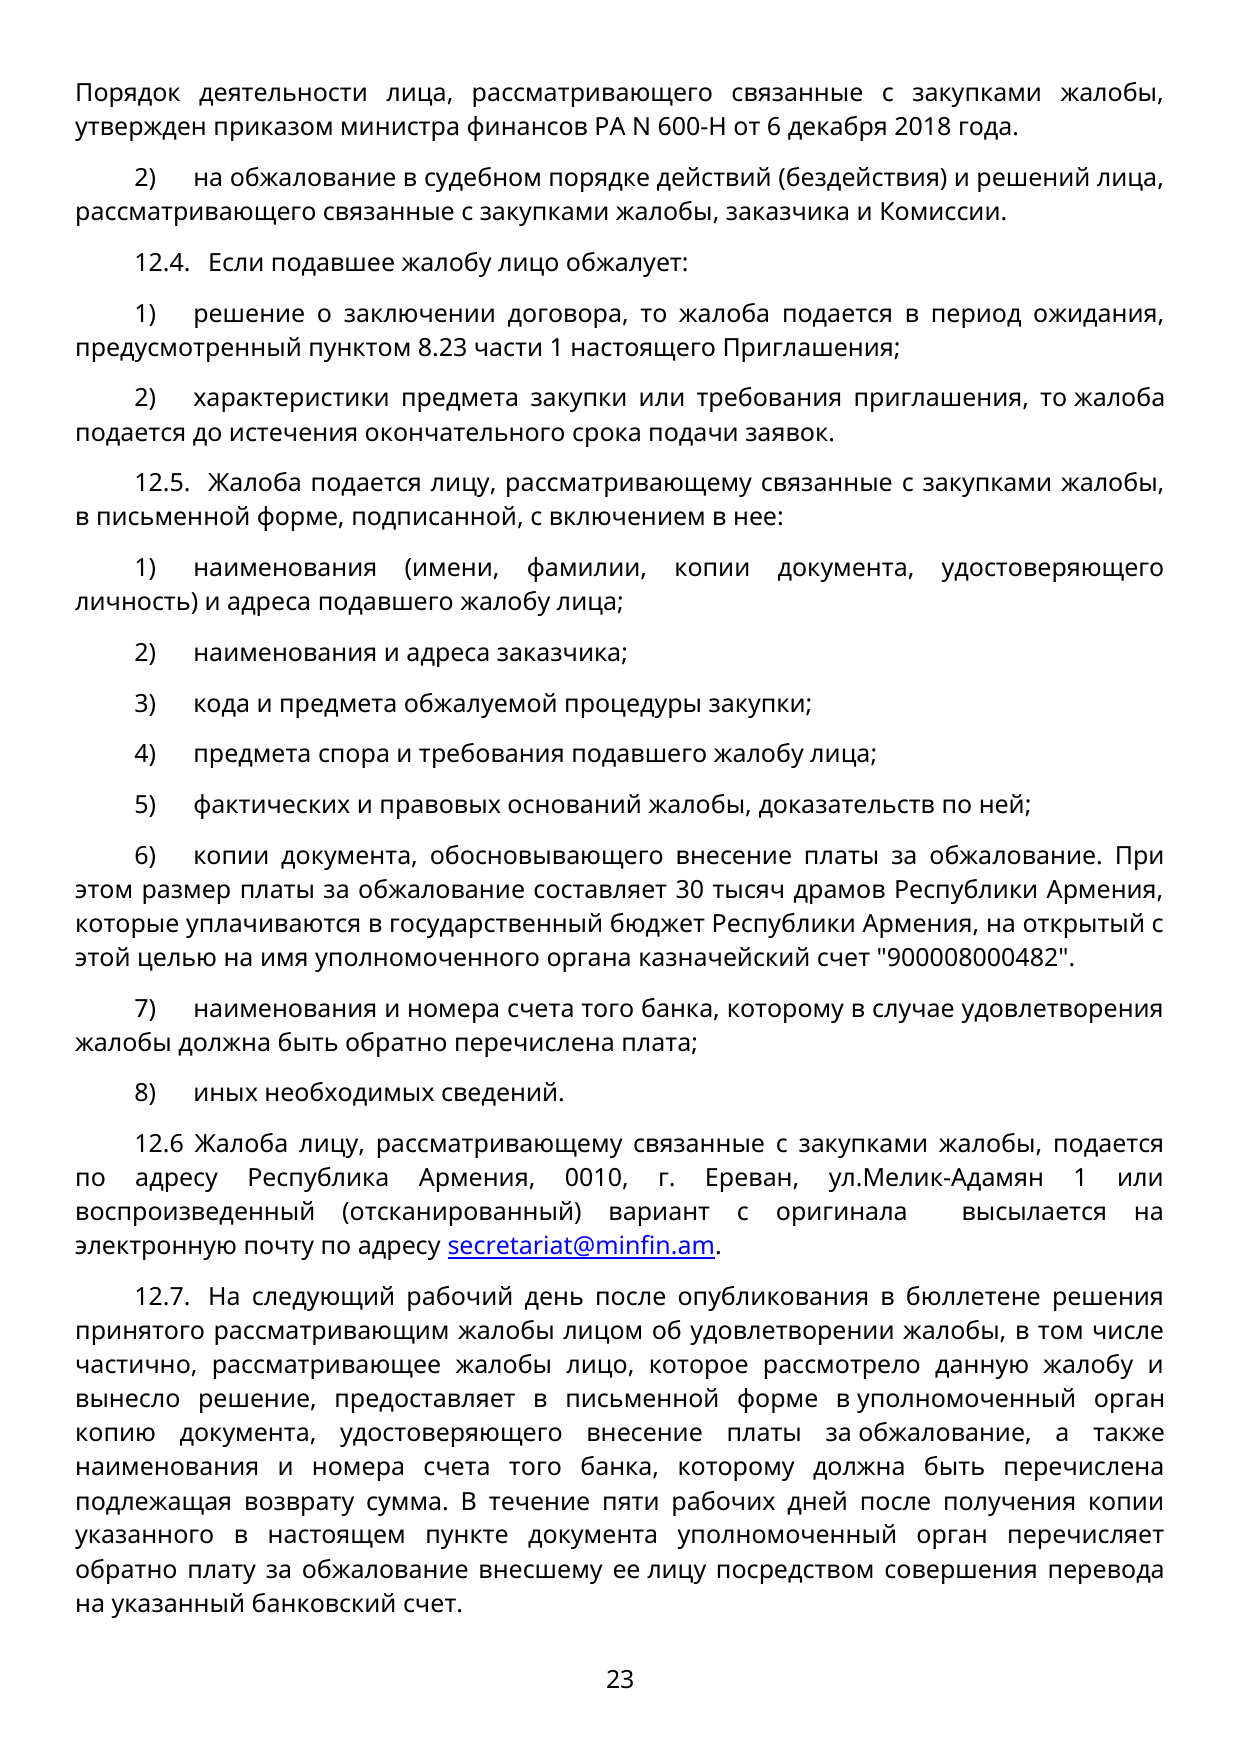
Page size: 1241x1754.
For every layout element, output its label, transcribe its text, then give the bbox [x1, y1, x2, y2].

text 12.4. Если подавшее жалобу лицо обжалует: [75, 244, 1165, 279]
text 12.7. На следующий рабочий день после опубликования в бюллетене решения принятого рассматривающим жалобы лицом об удовлетворении жалобы, в том числе частично, рассматривающее жалобы лицо, которое рассмотрело данную жалобу и вынесло решение, предоставляет в письменной форме в уполномоченный орган копию документа, удостоверяющего внесение платы за обжалование, а также наименования и номера счета того банка, которому должна быть перечислена подлежащая возврату сумма. В течение пяти рабочих дней после получения копии указанного в настоящем пункте документа уполномоченный орган перечисляет обратно плату за обжалование внесшему ее лицу посредством совершения перевода на указанный банковский счет. [75, 1279, 1165, 1619]
text 4) предмета спора и требования подавшего жалобу лица; [75, 736, 1165, 770]
text 6) копии документа, обосновывающего внесение платы за обжалование. При этом размер платы за обжалование составляет 30 тысяч драмов Республики Армения, которые уплачиваются в государственный бюджет Республики Армения, на открытый с этой целью на имя уполномоченного органа казначейский счет "900008000482". [75, 837, 1165, 974]
text 8) иных необходимых сведений. [75, 1075, 1165, 1109]
text 2) на обжалование в судебном порядке действий (бездействия) и решений лица, рассматривающего связанные с закупками жалобы, заказчика и Комиссии. [75, 160, 1165, 228]
text 3) кода и предмета обжалуемой процедуры закупки; [75, 685, 1165, 719]
text 2) наименования и адреса заказчика; [75, 634, 1165, 668]
text 1) решение о заключении договора, то жалоба подается в период ожидания, предусмотренный пунктом 8.23 части 1 настоящего Приглашения; [75, 295, 1165, 363]
text 1) наименования (имени, фамилии, копии документа, удостоверяющего личность) и адреса подавшего жалобу лица; [75, 550, 1165, 618]
text 12.6 Жалоба лицу, рассматривающему связанные с закупками жалобы, подается по адресу Республика Армения, 0010, г. Ереван, ул.Мелик-Адамян 1 или воспроизведенный (отсканированный) вариант с оригинала высылается на электронную почту по адресу secretariat@minfin.am. [75, 1126, 1165, 1262]
text 5) фактических и правовых оснований жалобы, доказательств по ней; [75, 787, 1165, 821]
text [75, 75, 1165, 143]
text 2) характеристики предмета закупки или требования приглашения, то жалоба подается до истечения окончательного срока подачи заявок. [75, 380, 1165, 448]
text 12.5. Жалоба подается лицу, рассматривающему связанные с закупками жалобы, в письменной форме, подписанной, с включением в нее: [75, 465, 1165, 533]
text 7) наименования и номера счета того банка, которому в случае удовлетворения жалобы должна быть обратно перечислена плата; [75, 990, 1165, 1058]
